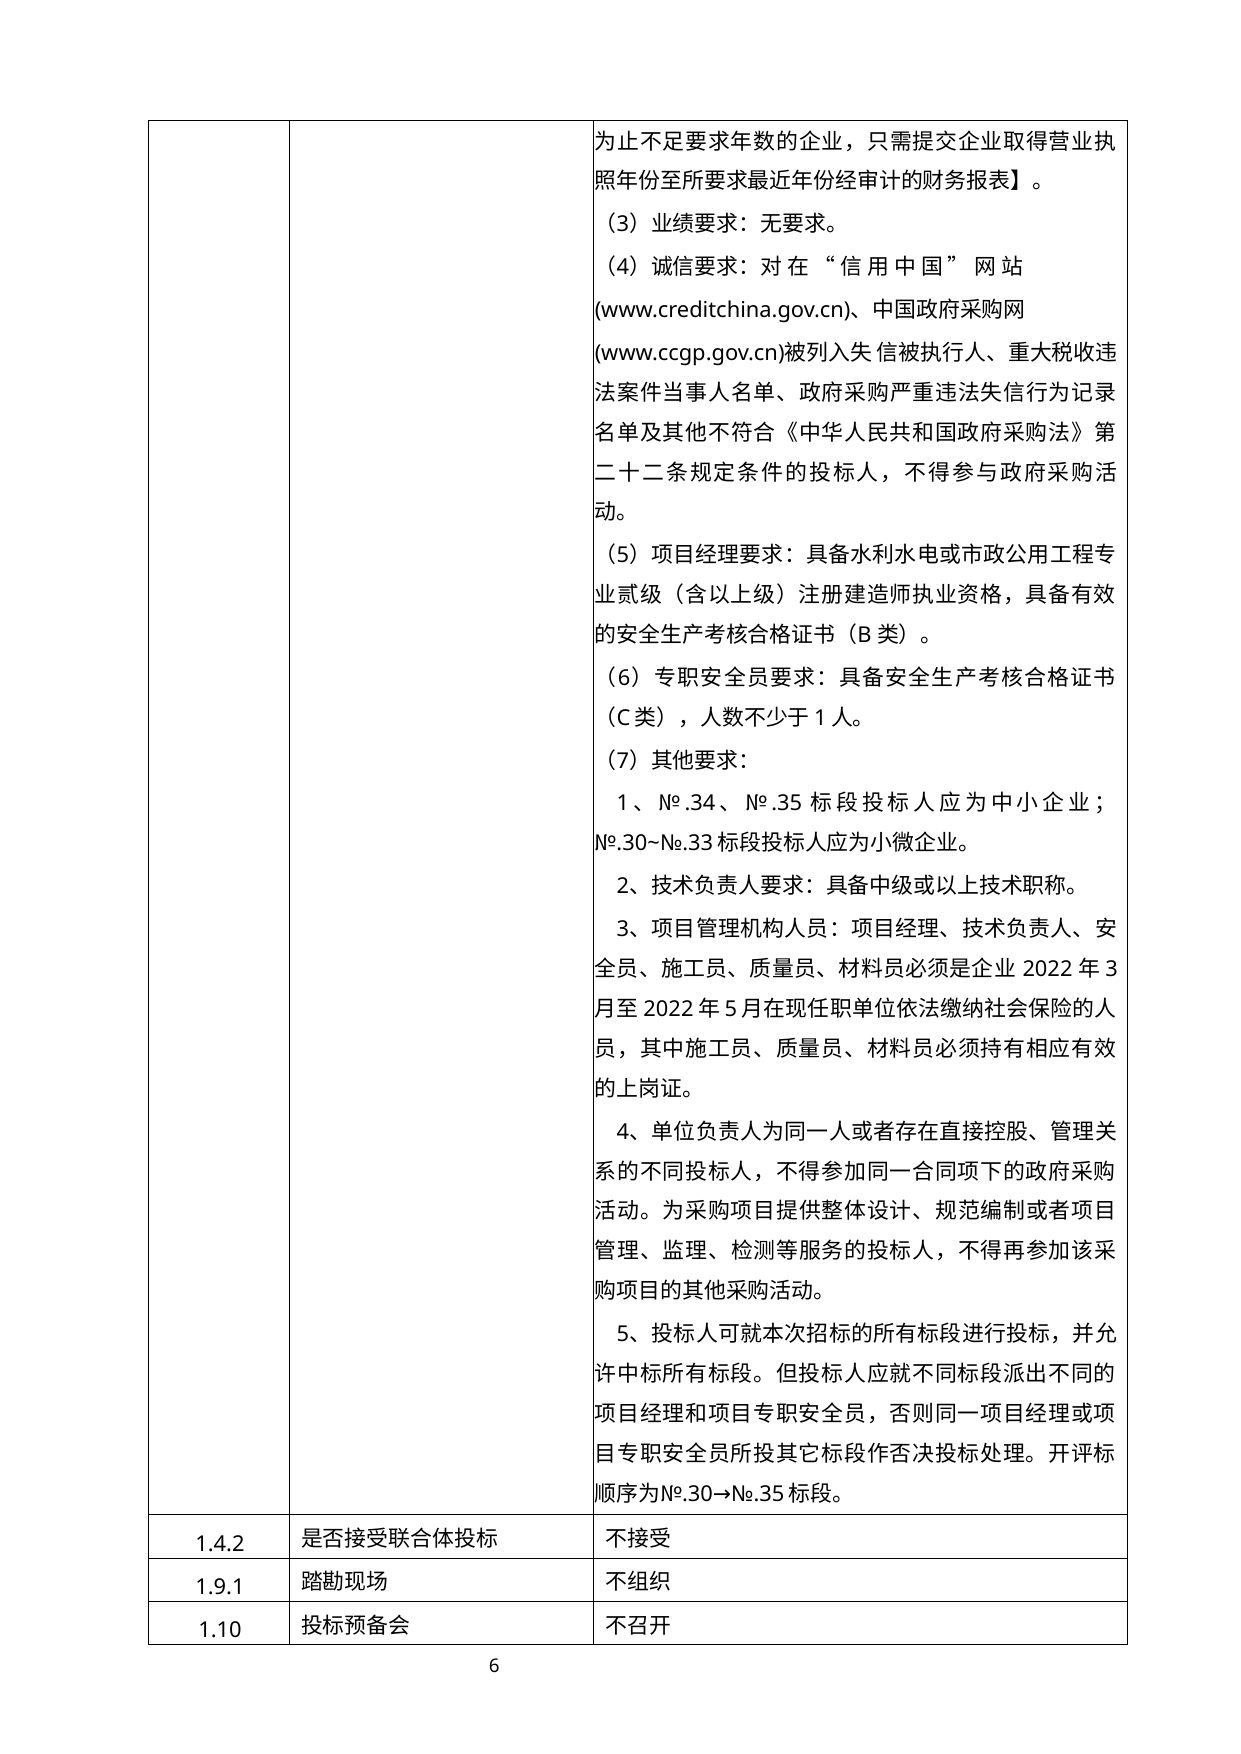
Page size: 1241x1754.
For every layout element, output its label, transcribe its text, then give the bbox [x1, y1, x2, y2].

table_cell 1.10 [149, 1602, 289, 1644]
table_cell 是否接受联合体投标 [290, 1515, 593, 1558]
table_cell [149, 121, 289, 1514]
table_cell 不组织 [594, 1559, 1127, 1601]
table_cell 踏勘现场 [290, 1559, 593, 1601]
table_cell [594, 121, 1127, 1514]
table_cell 投标预备会 [290, 1602, 593, 1644]
table_cell 1.9.1 [149, 1559, 289, 1601]
table_cell 1.4.2 [149, 1515, 289, 1558]
table_cell 不接受 [594, 1515, 1127, 1558]
table_cell 不召开 [594, 1602, 1127, 1644]
table_cell [290, 121, 593, 1514]
